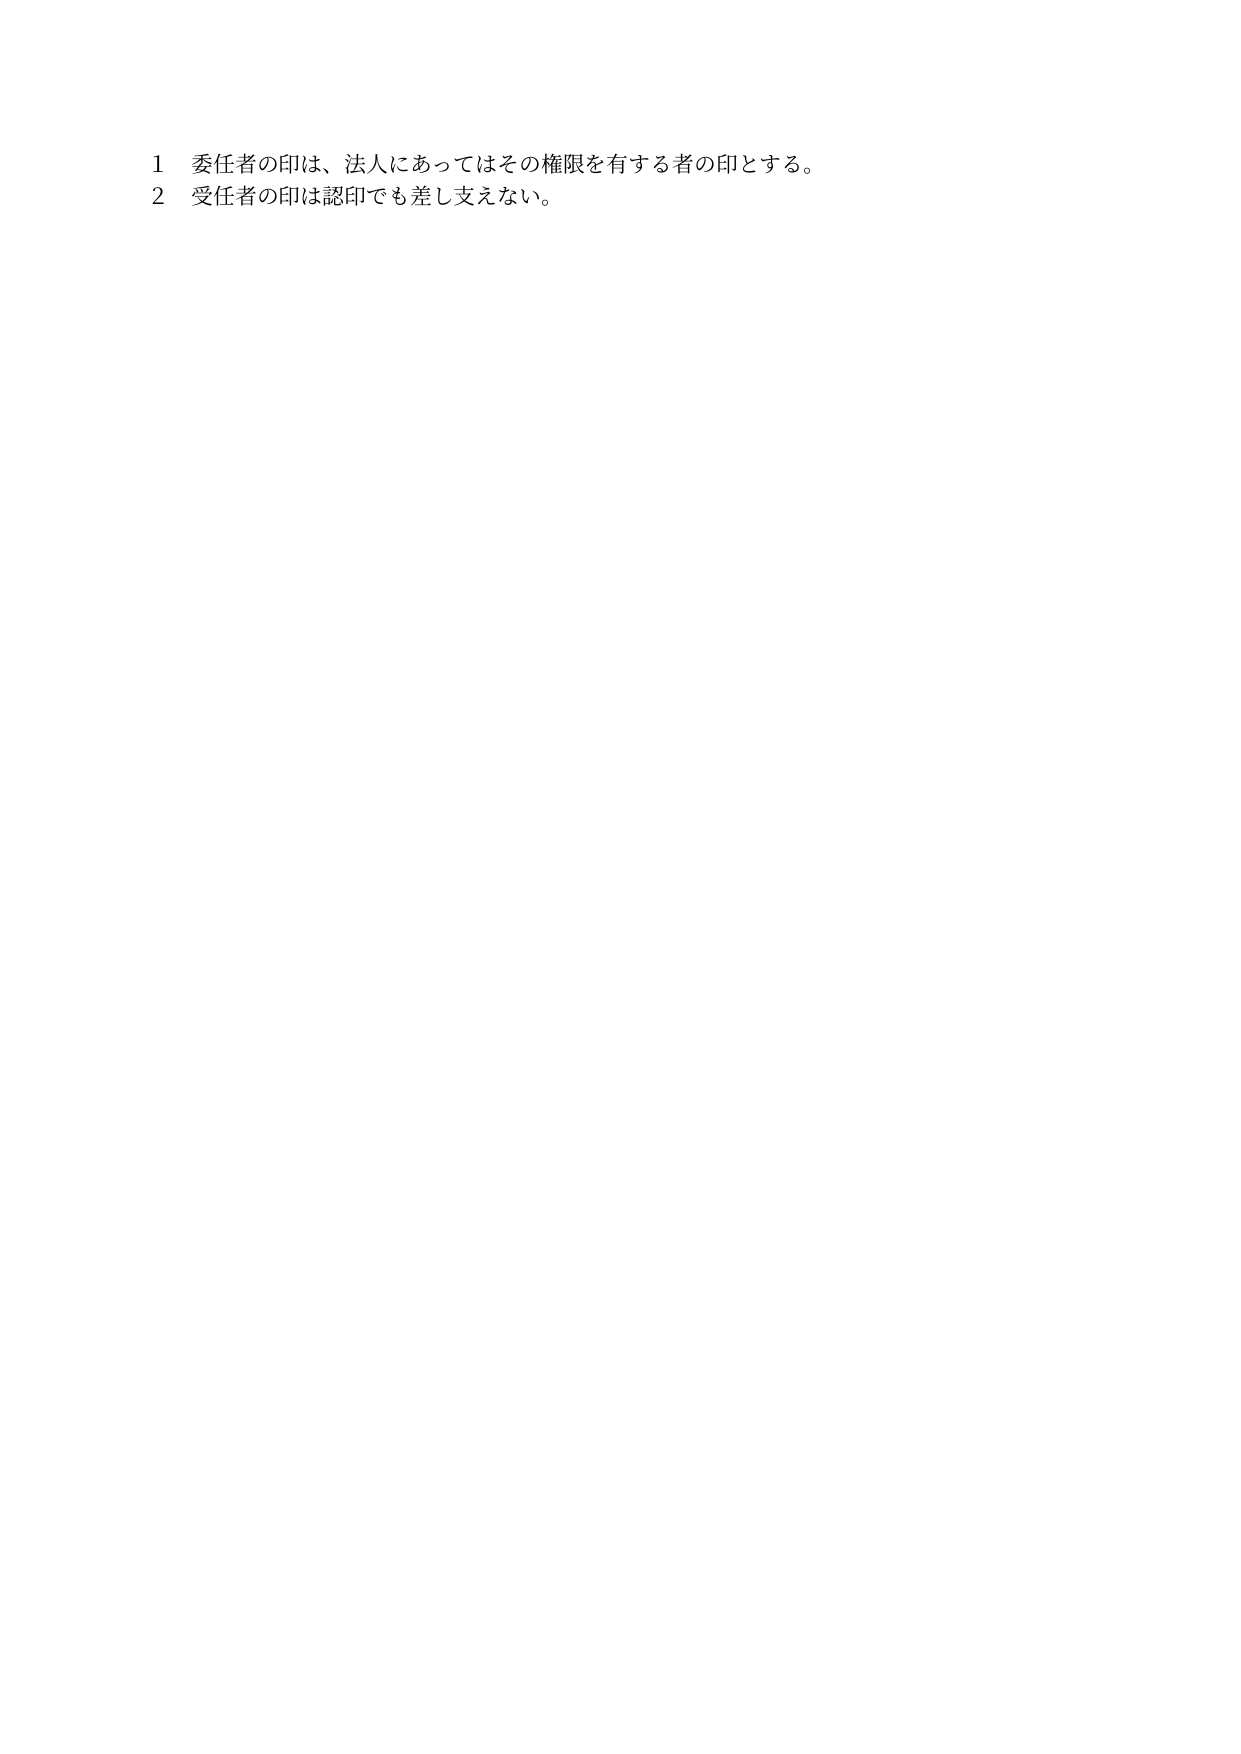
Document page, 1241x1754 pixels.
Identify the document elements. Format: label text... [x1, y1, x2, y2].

text ２ 受任者の印は認印でも差し支えない。 [147, 179, 1122, 210]
text １ 委任者の印は、法人にあってはその権限を有する者の印とする。 [147, 147, 1122, 179]
